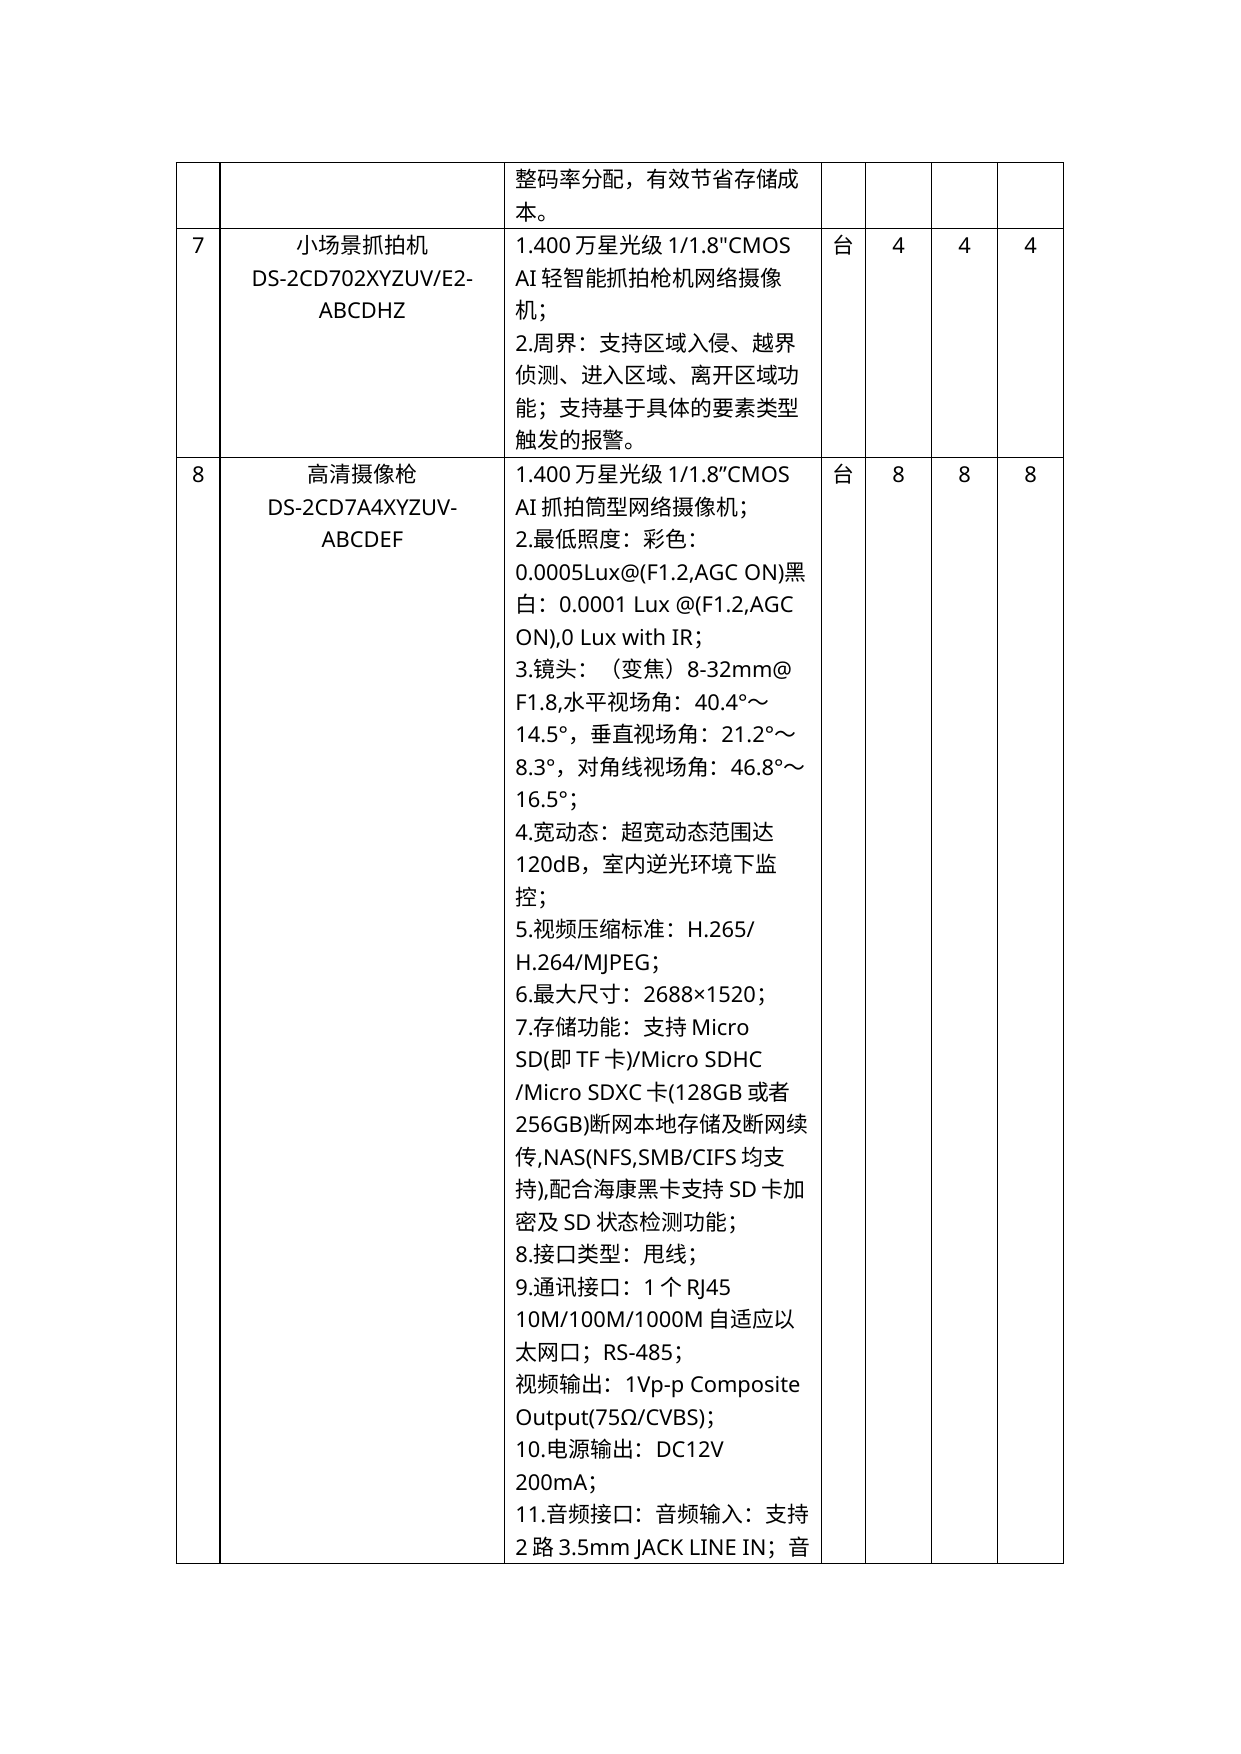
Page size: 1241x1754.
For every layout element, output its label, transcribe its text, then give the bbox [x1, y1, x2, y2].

table_cell 台 [822, 163, 865, 228]
table_cell 6 [177, 163, 219, 228]
table_cell 8 [932, 458, 997, 1563]
table_cell 小场景抓拍机 DS-2CD702XYZUV/E2-ABCDHZ [221, 229, 504, 457]
table_cell 7 [177, 229, 219, 457]
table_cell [505, 458, 821, 1563]
table_cell 台 [822, 229, 865, 457]
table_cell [221, 163, 504, 228]
table_cell 8 [998, 458, 1063, 1563]
table_cell 台 [822, 458, 865, 1563]
table_cell 4 [866, 229, 931, 457]
table_cell 4 [932, 229, 997, 457]
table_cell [221, 458, 504, 1563]
table_cell 8 [866, 458, 931, 1563]
table_cell 8 [177, 458, 219, 1563]
table_cell 4 [998, 229, 1063, 457]
table_cell 2 [998, 163, 1063, 228]
table_cell 2 [932, 163, 997, 228]
table_cell 1.400万星光级1/1.8"CMOS AI轻智能抓拍枪机网络摄像机； 2.周界：支持区域入侵、越界侦测、进入区域、离开区域功能；支持基于具体的要素类型触发的报警。 [505, 229, 821, 457]
table_cell 2 [866, 163, 931, 228]
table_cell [505, 163, 821, 228]
